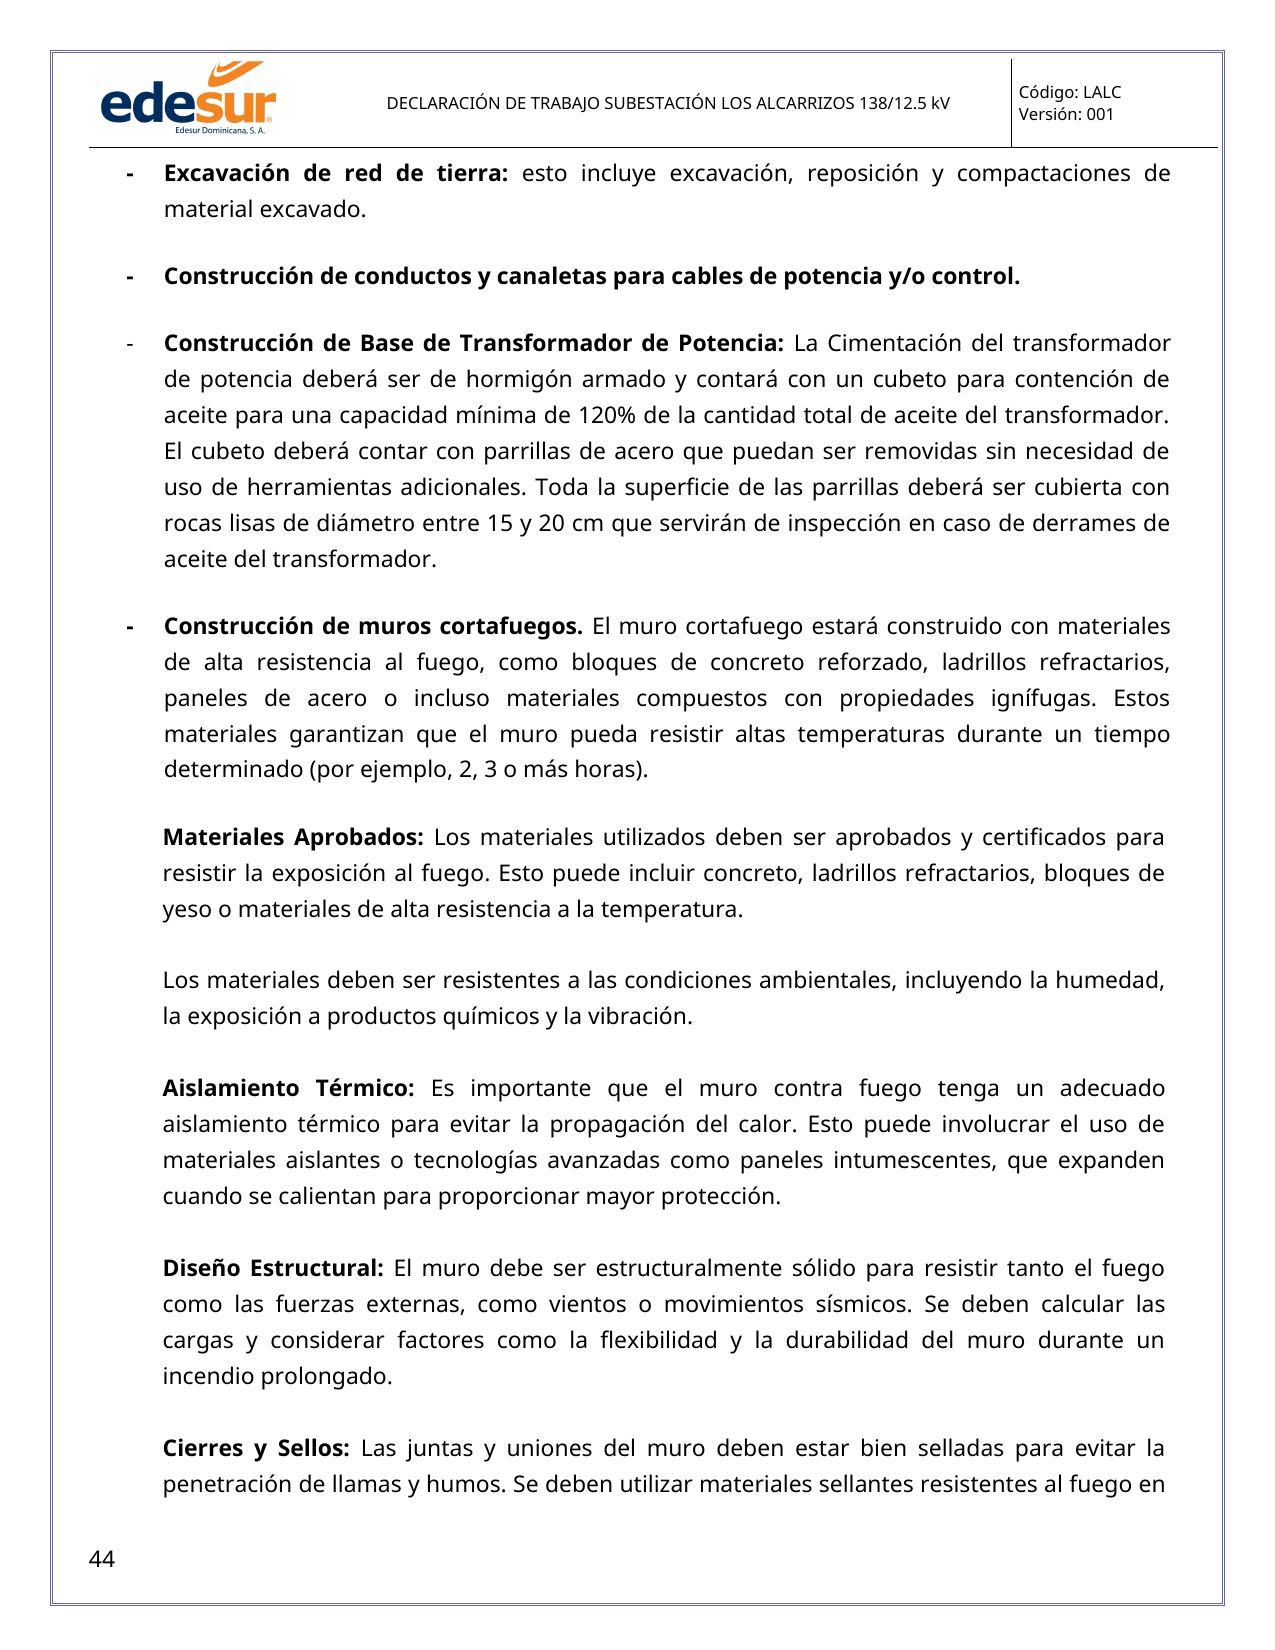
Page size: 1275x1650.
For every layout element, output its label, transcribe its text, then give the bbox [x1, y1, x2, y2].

text Aislamiento Térmico: Es importante que el muro contra fuego tenga un adecuado aislamiento térmico para evitar la propagación del calor. Esto puede involucrar el uso de materiales aislantes o tecnologías avanzadas como paneles intumescentes, que expanden cuando se calientan para proporcionar mayor protección. [162, 1072, 1166, 1211]
list Excavación de red de tierra: esto incluye excavación, reposición y compactaciones de material excavado. [126, 157, 1172, 224]
text Diseño Estructural: El muro debe ser estructuralmente sólido para resistir tanto el fuego como las fuerzas externas, como vientos o movimientos sísmicos. Se deben calcular las cargas y considerar factores como la flexibilidad y la durabilidad del muro durante un incendio prolongado. [162, 1252, 1166, 1391]
text Materiales Aprobados: Los materiales utilizados deben ser aprobados y certificados para resistir la exposición al fuego. Esto puede incluir concreto, ladrillos refractarios, bloques de yeso o materiales de alta resistencia a la temperatura. [162, 821, 1166, 924]
text Los materiales deben ser resistentes a las condiciones ambientales, incluyendo la humedad, la exposición a productos químicos y la vibración. [162, 964, 1166, 1032]
list Construcción de Base de Transformador de Potencia: La Cimentación del transformador de potencia deberá ser de hormigón armado y contará con un cubeto para contención de aceite para una capacidad mínima de 120% de la cantidad total de aceite del transformador. El cubeto deberá contar con parrillas de acero que puedan ser removidas sin necesidad de uso de herramientas adicionales. Toda la superficie de las parrillas deberá ser cubierta con rocas lisas de diámetro entre 15 y 20 cm que servirán de inspección en caso de derrames de aceite del transformador. [126, 327, 1172, 574]
list Construcción de muros cortafuegos. El muro cortafuego estará construido con materiales de alta resistencia al fuego, como bloques de concreto reforzado, ladrillos refractarios, paneles de acero o incluso materiales compuestos con propiedades ignífugas. Estos materiales garantizan que el muro pueda resistir altas temperaturas durante un tiempo determinado (por ejemplo, 2, 3 o más horas). [126, 610, 1172, 785]
picture [98, 59, 277, 138]
list Construcción de conductos y canaletas para cables de potencia y/o control. [126, 260, 1172, 291]
